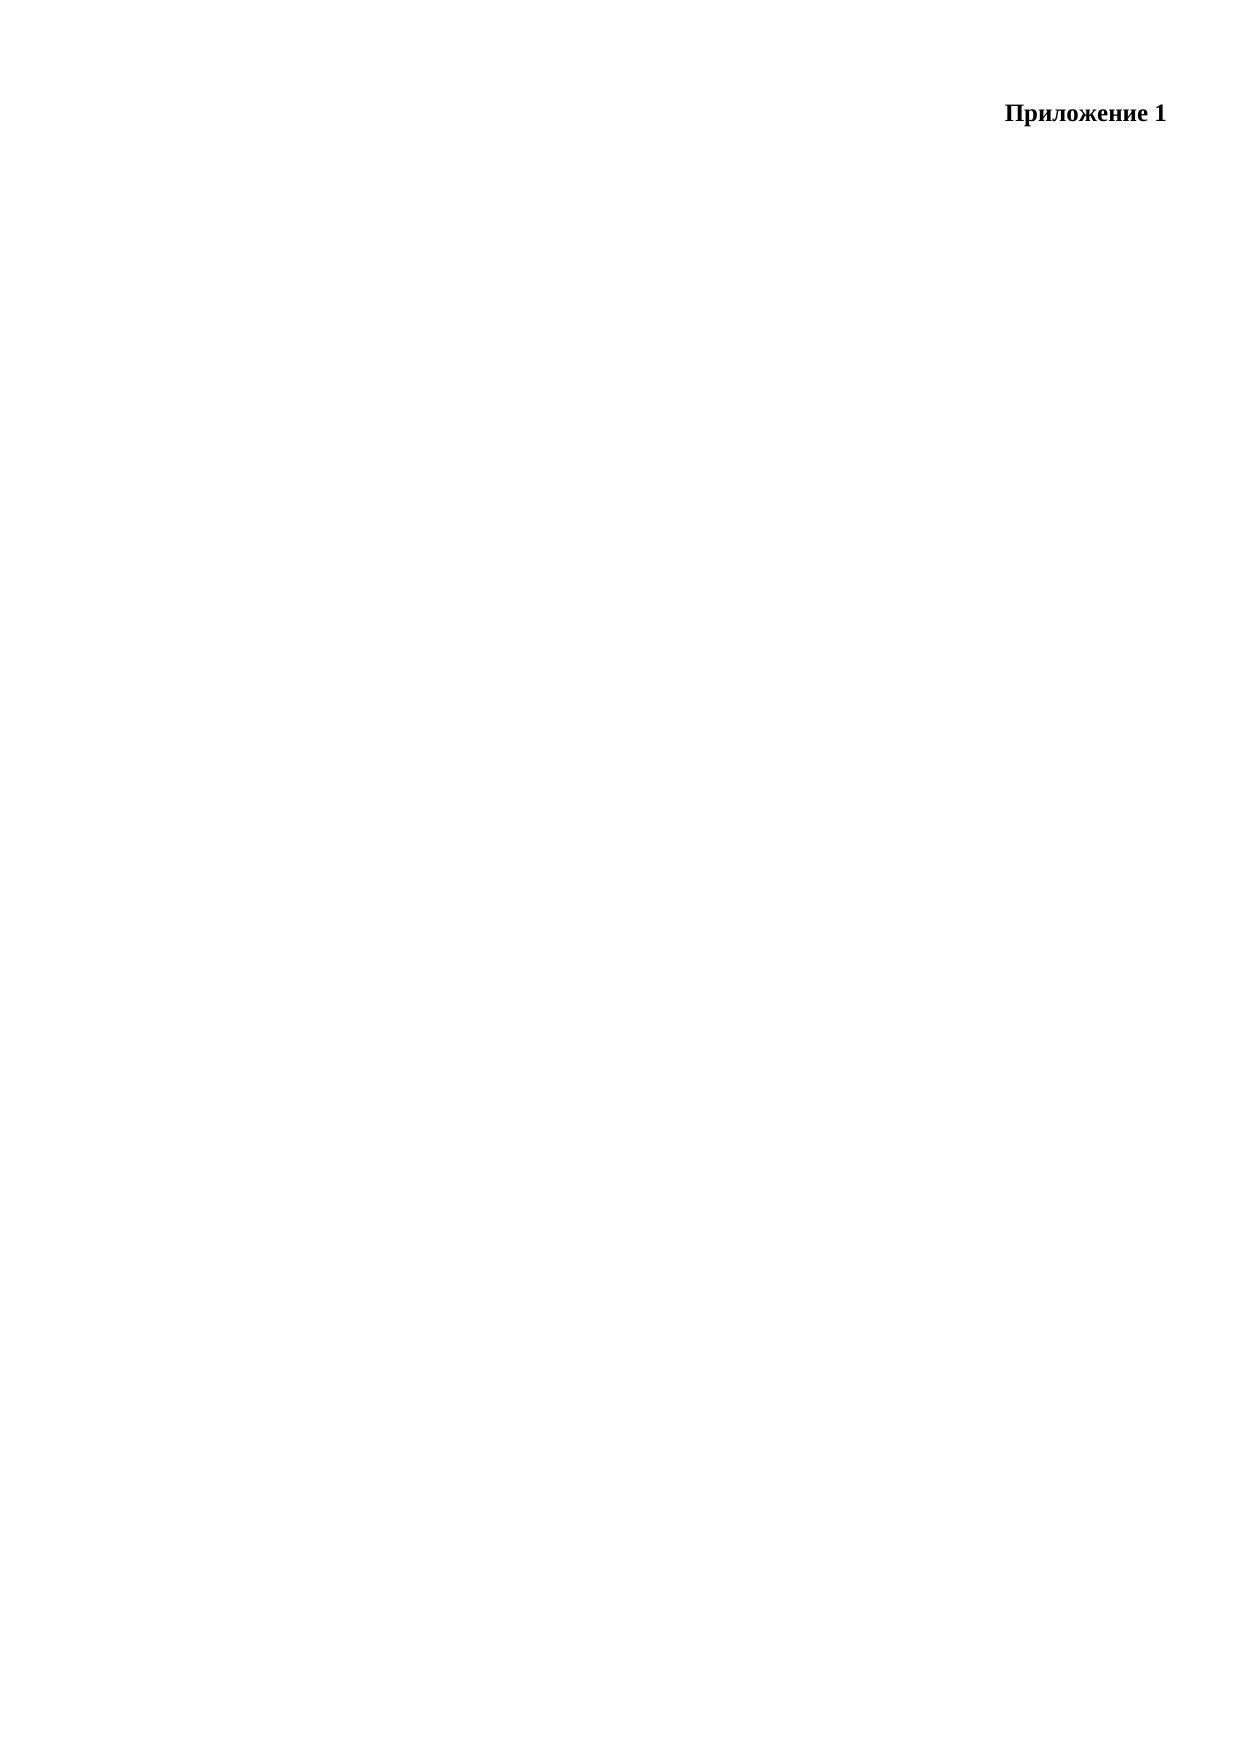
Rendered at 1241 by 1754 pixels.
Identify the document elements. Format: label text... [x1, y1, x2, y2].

text Приложение 1 [133, 98, 1167, 127]
